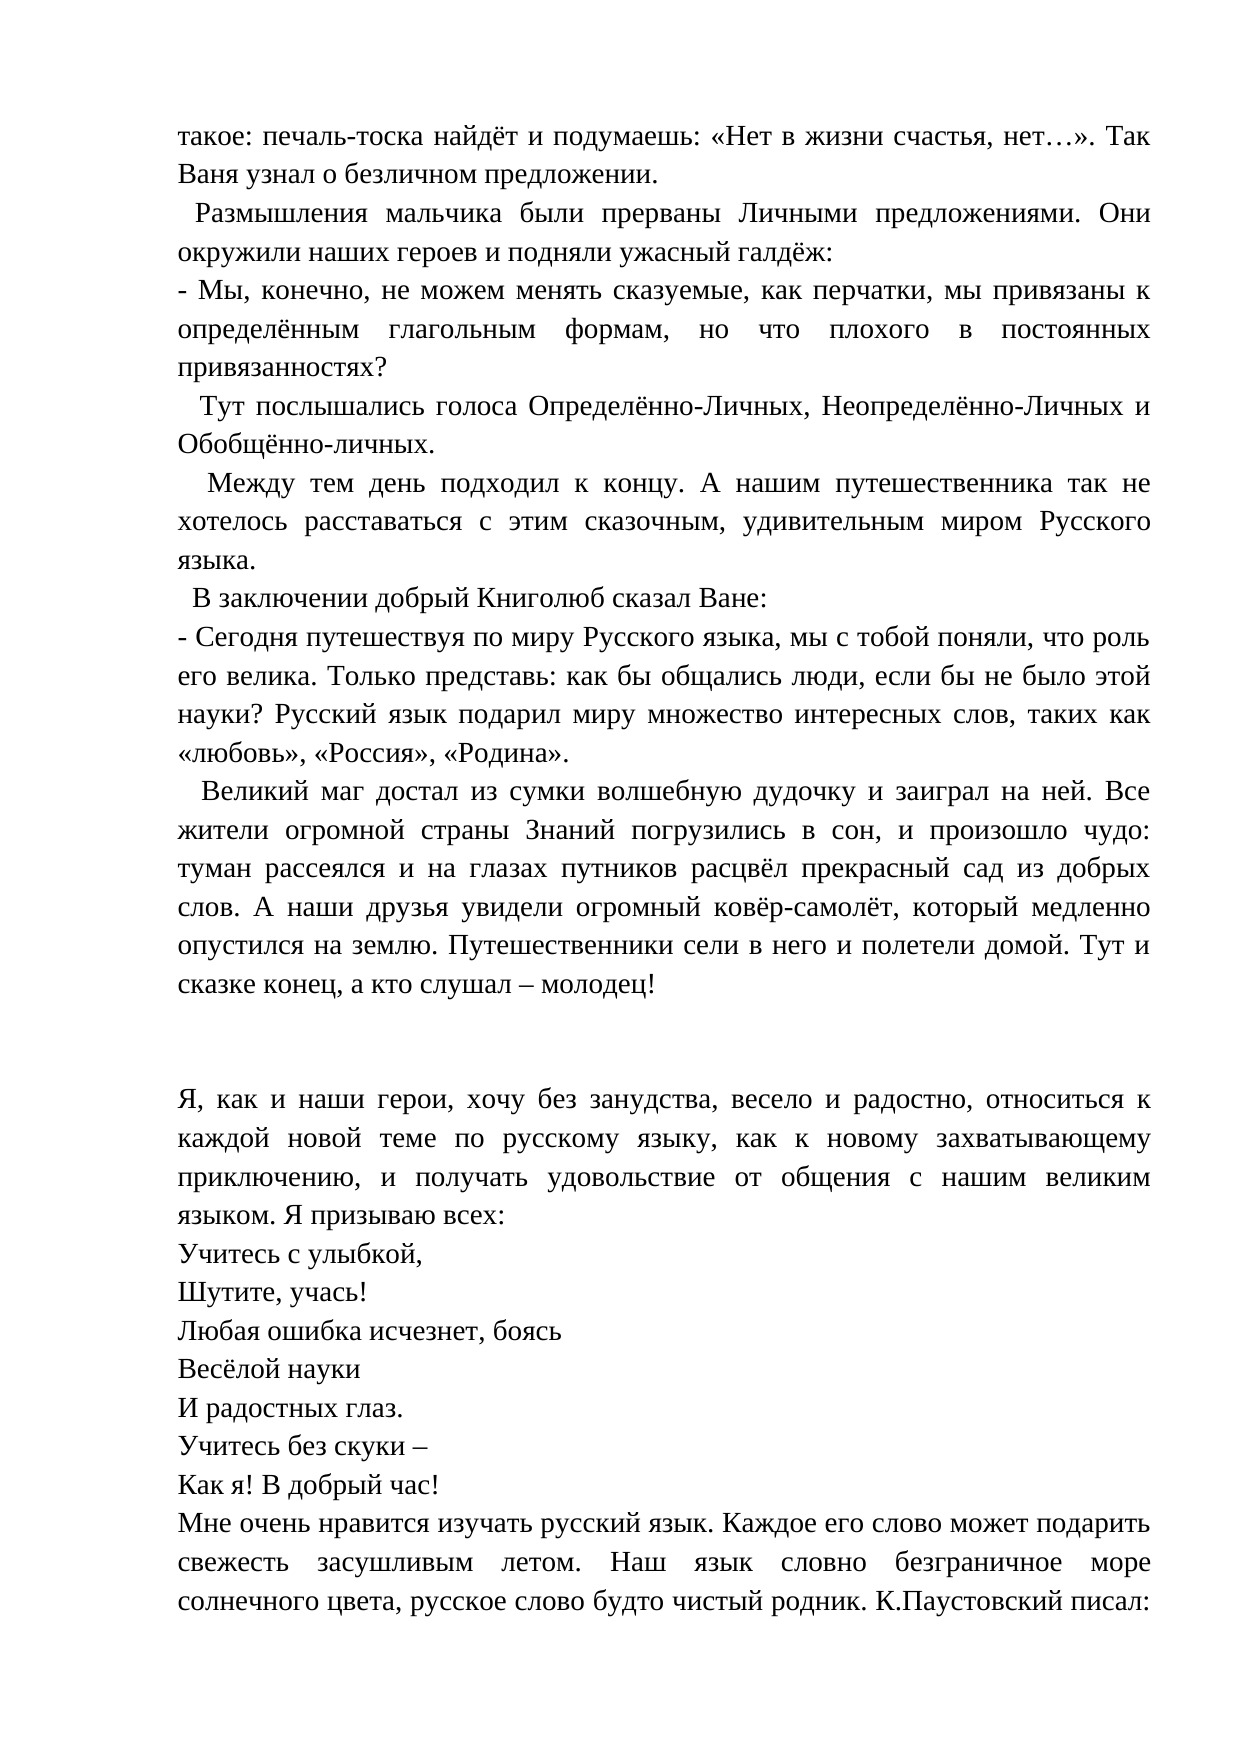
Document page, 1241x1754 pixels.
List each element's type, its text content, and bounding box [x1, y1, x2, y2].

text Я, как и наши герои, хочу без занудства, весело и радостно, относиться к каждой новой теме по русскому языку, как к новому захватывающему приключению, и получать удовольствие от общения с нашим великим языком. Я призываю всех: [177, 1082, 1152, 1231]
text - Мы, конечно, не можем менять сказуемые, как перчатки, мы привязаны к определённым глагольным формам, но что плохого в постоянных привязанностях? [177, 272, 1152, 383]
text Размышления мальчика были прерваны Личными предложениями. Они окружили наших героев и подняли ужасный галдёж: [177, 195, 1152, 267]
text Как я! В добрый час! [177, 1467, 1152, 1501]
text Учитесь с улыбкой, [177, 1236, 1152, 1269]
text Великий маг достал из сумки волшебную дудочку и заиграл на ней. Все жители огромной страны Знаний погрузились в сон, и произошло чудо: туман рассеялся и на глазах путников расцвёл прекрасный сад из добрых слов. А наши друзья увидели огромный ковёр-самолёт, который медленно опустился на землю. Путешественники сели в него и полетели домой. Тут и сказке конец, а кто слушал – молодец! [177, 773, 1152, 999]
text Любая ошибка исчезнет, боясь [177, 1313, 1152, 1346]
text И радостных глаз. [177, 1390, 1152, 1423]
text Между тем день подходил к концу. А нашим путешественника так не хотелось расставаться с этим сказочным, удивительным миром Русского языка. [177, 465, 1152, 576]
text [177, 118, 1152, 190]
text Шутите, учась! [177, 1274, 1152, 1308]
text Учитесь без скуки – [177, 1428, 1152, 1462]
text Тут послышались голоса Определённо-Личных, Неопределённо-Личных и Обобщённо-личных. [177, 388, 1152, 460]
text В заключении добрый Книголюб сказал Ване: [177, 581, 1152, 614]
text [177, 1506, 1152, 1616]
text Весёлой науки [177, 1351, 1152, 1385]
text - Сегодня путешествуя по миру Русского языка, мы с тобой поняли, что роль его велика. Только представь: как бы общались люди, если бы не было этой науки? Русский язык подарил миру множество интересных слов, таких как «любовь», «Россия», «Родина». [177, 619, 1152, 768]
